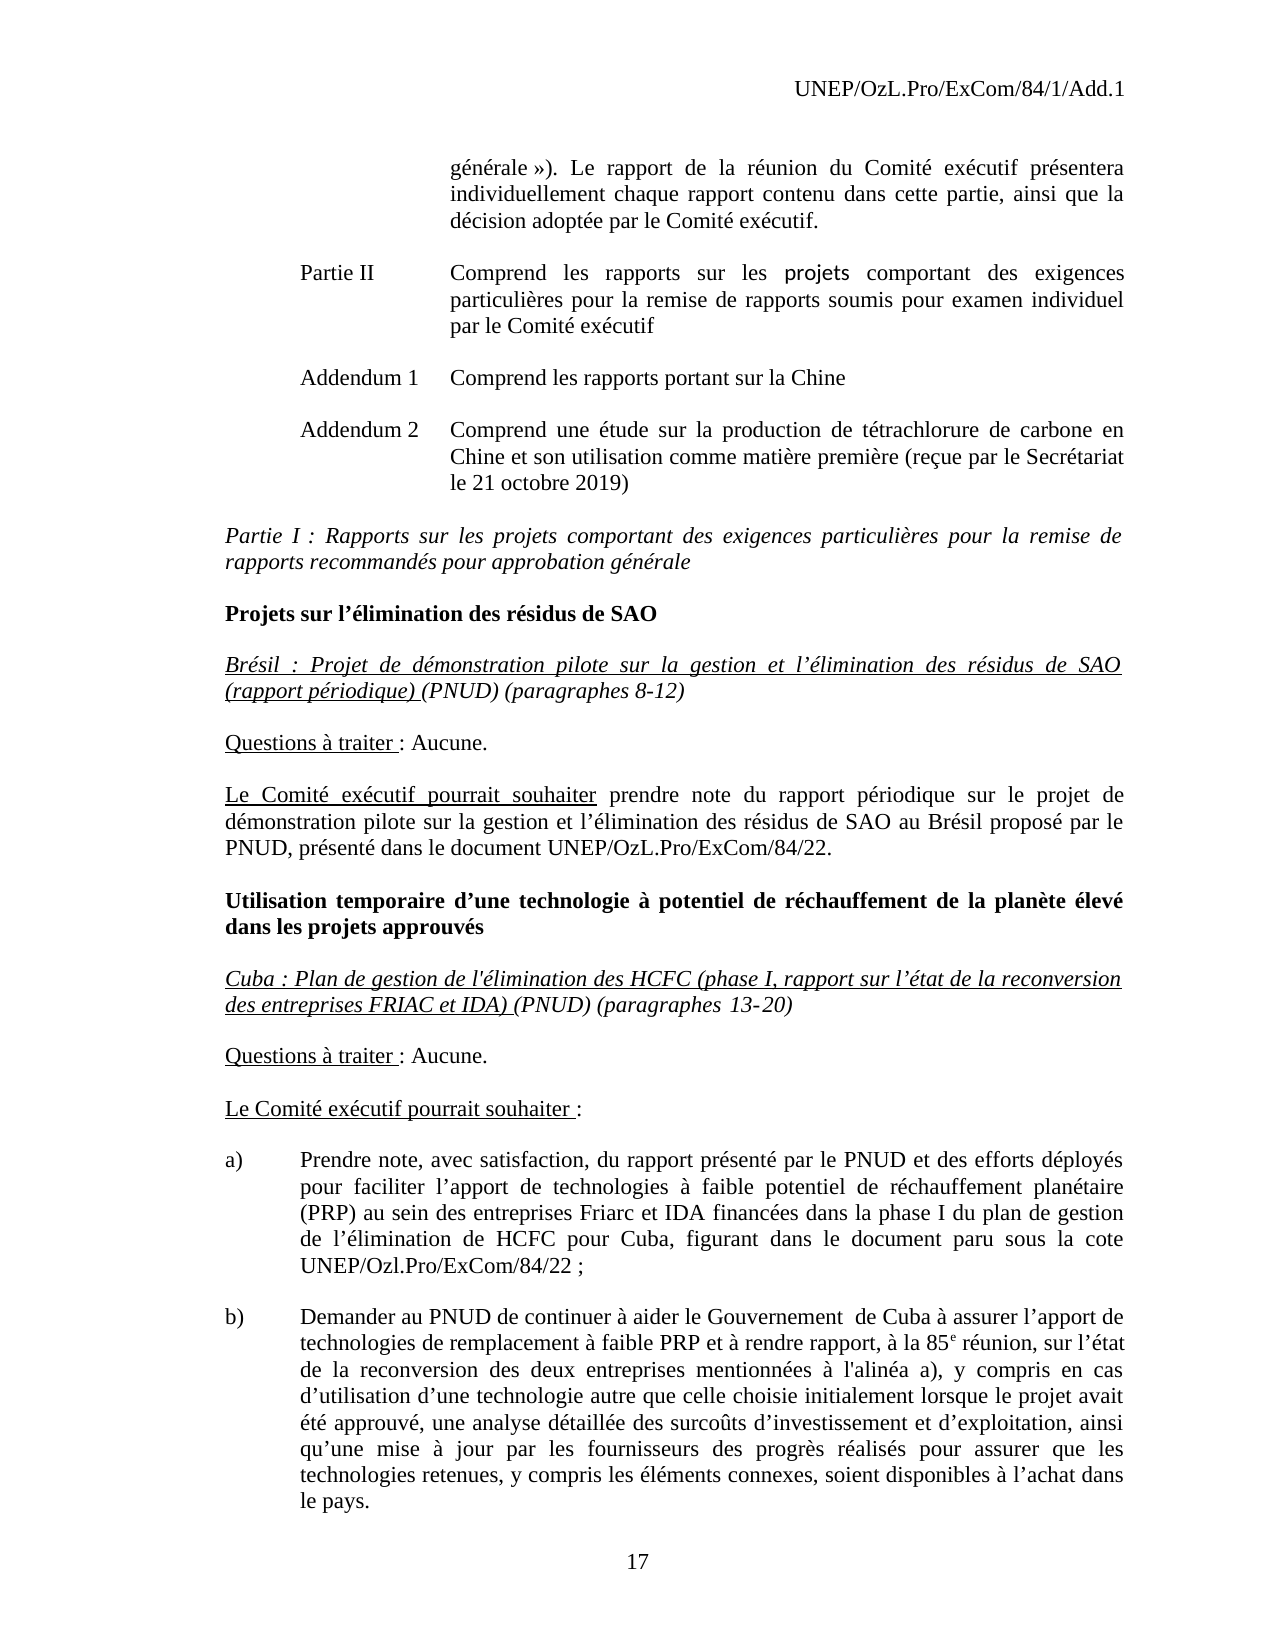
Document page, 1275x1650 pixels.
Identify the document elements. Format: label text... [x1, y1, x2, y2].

text Utilisation temporaire d’une technologie à potentiel de réchauffement de la planète élevé dans les projets approuvés [225, 887, 1125, 939]
text Addendum 2 Comprend une étude sur la production de tétrachlorure de carbone en Chine et son utilisation comme matière première (reçue par le Secrétariat le 21 octobre 2019) [300, 417, 1125, 496]
subtitle Demander au PNUD de continuer à aider le Gouvernement de Cuba à assurer l’apport de technologies de remplacement à faible PRP et à rendre rapport, à la 85e réunion, sur l’état de la reconversion des deux entreprises mentionnées à l'alinéa a), y compris en cas d’utilisation d’une technologie autre que celle choisie initialement lorsque le projet avait été approuvé, une analyse détaillée des surcoûts d’investissement et d’exploitation, ainsi qu’une mise à jour par les fournisseurs des progrès réalisés pour assurer que les technologies retenues, y compris les éléments connexes, soient disponibles à l’achat dans le pays. [225, 1303, 1125, 1514]
subtitle Partie II Comprend les rapports sur les projets comportant des exigences particulières pour la remise de rapports soumis pour examen individuel par le Comité exécutif [300, 258, 1125, 339]
text Le Comité exécutif pourrait souhaiter prendre note du rapport périodique sur le projet de démonstration pilote sur la gestion et l’élimination des résidus de SAO au Brésil proposé par le PNUD, présenté dans le document UNEP/OzL.Pro/ExCom/84/22. [225, 781, 1125, 861]
text Questions à traiter : Aucune. [225, 729, 1125, 755]
text Le Comité exécutif pourrait souhaiter : [225, 1095, 1125, 1121]
text Addendum 1 Comprend les rapports portant sur la Chine [225, 364, 1125, 390]
text Questions à traiter : Aucune. [225, 1042, 1125, 1069]
text Cuba : Plan de gestion de l'élimination des HCFC (phase I, rapport sur l’état de la reconversion des entreprises FRIAC et IDA) (PNUD) (paragraphes 13-20) [225, 964, 1125, 1017]
text Projets sur l’élimination des résidus de SAO [225, 600, 1125, 626]
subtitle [300, 154, 1125, 233]
text Partie I : Rapports sur les projets comportant des exigences particulières pour la remise de rapports recommandés pour approbation générale [225, 522, 1125, 575]
text Brésil : Projet de démonstration pilote sur la gestion et l’élimination des résidus de SAO (rapport périodique) (PNUD) (paragraphes 8-12) [225, 651, 1125, 704]
subtitle Prendre note, avec satisfaction, du rapport présenté par le PNUD et des efforts déployés pour faciliter l’apport de technologies à faible potentiel de réchauffement planétaire (PRP) au sein des entreprises Friarc et IDA financées dans la phase I du plan de gestion de l’élimination de HCFC pour Cuba, figurant dans le document paru sous la cote UNEP/Ozl.Pro/ExCom/84/22 ; [225, 1146, 1125, 1278]
